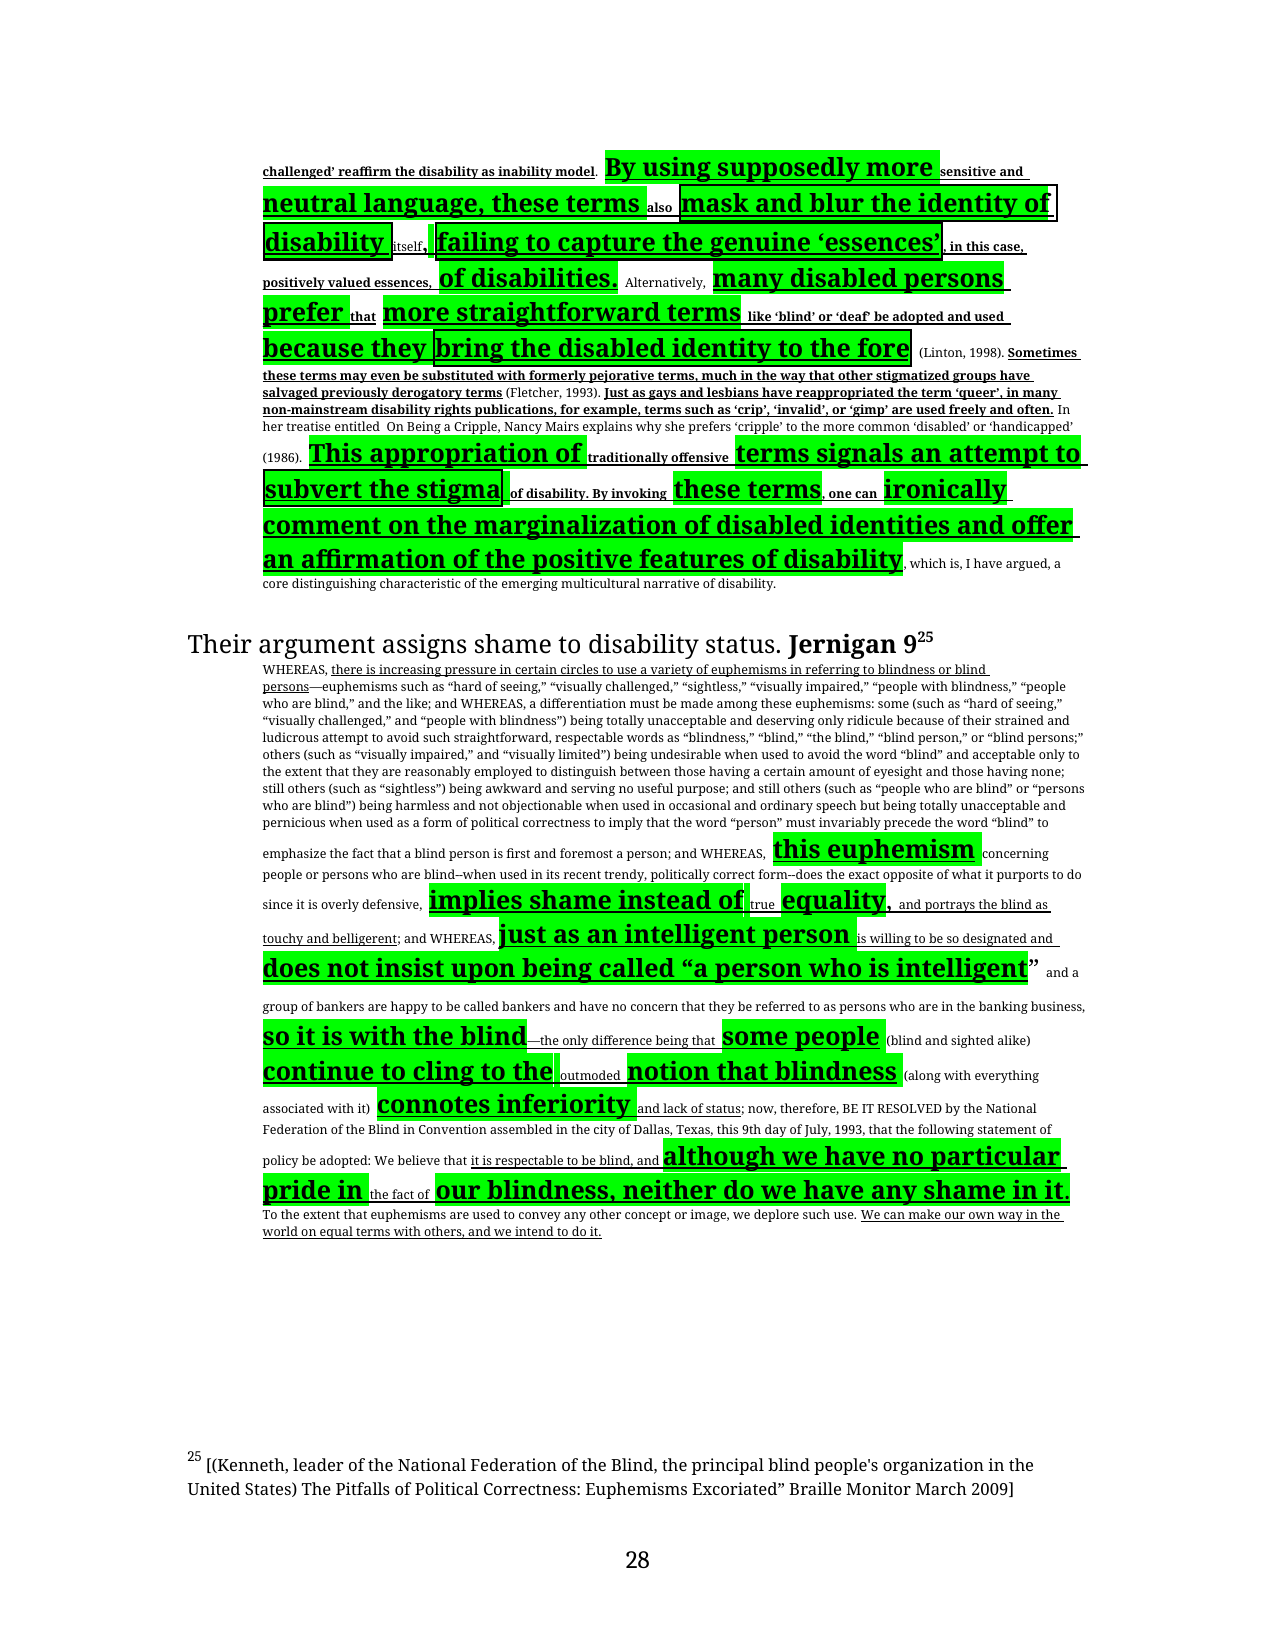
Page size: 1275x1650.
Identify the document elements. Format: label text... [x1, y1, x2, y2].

text WHEREAS, there is increasing pressure in certain circles to use a variety of euphemisms in referring to blindness or blind persons―euphemisms such as “hard of seeing,” “visually challenged,” “sightless,” “visually impaired,” “people with blindness,” “people who are blind,” and the like; and WHEREAS, a differentiation must be made among these euphemisms: some (such as “hard of seeing,” “visually challenged,” and “people with blindness”) being totally unacceptable and deserving only ridicule because of their strained and ludicrous attempt to avoid such straightforward, respectable words as “blindness,” “blind,” “the blind,” “blind person,” or “blind persons;” others (such as “visually impaired,” and “visually limited”) being undesirable when used to avoid the word “blind” and acceptable only to the extent that they are reasonably employed to distinguish between those having a certain amount of eyesight and those having none; still others (such as “sightless”) being awkward and serving no useful purpose; and still others (such as “people who are blind” or “persons who are blind”) being harmless and not objectionable when used in occasional and ordinary speech but being totally unacceptable and pernicious when used as a form of political correctness to imply that the word “person” must invariably precede the word “blind” to emphasize the fact that a blind person is first and foremost a person; and WHEREAS, this euphemism concerning people or persons who are blind--when used in its recent trendy, politically correct form--does the exact opposite of what it purports to do since it is overly defensive, implies shame instead of true equality, and portrays the blind as touchy and belligerent; and WHEREAS, just as an intelligent person is willing to be so designated and does not insist upon being called “a person who is intelligent” and a group of bankers are happy to be called bankers and have no concern that they be referred to as persons who are in the banking business, so it is with the blind―the only difference being that some people (blind and sighted alike) continue to cling to the outmoded notion that blindness (along with everything associated with it) connotes inferiority and lack of status; now, therefore, BE IT RESOLVED by the National Federation of the Blind in Convention assembled in the city of Dallas, Texas, this 9th day of July, 1993, that the following statement of policy be adopted: We believe that it is respectable to be blind, and although we have no particular pride in the fact of our blindness, neither do we have any shame in it. To the extent that euphemisms are used to convey any other concept or image, we deplore such use. We can make our own way in the world on equal terms with others, and we intend to do it. [262, 661, 1087, 1241]
text Their argument assigns shame to disability status. Jernigan 9 [187, 627, 1087, 661]
